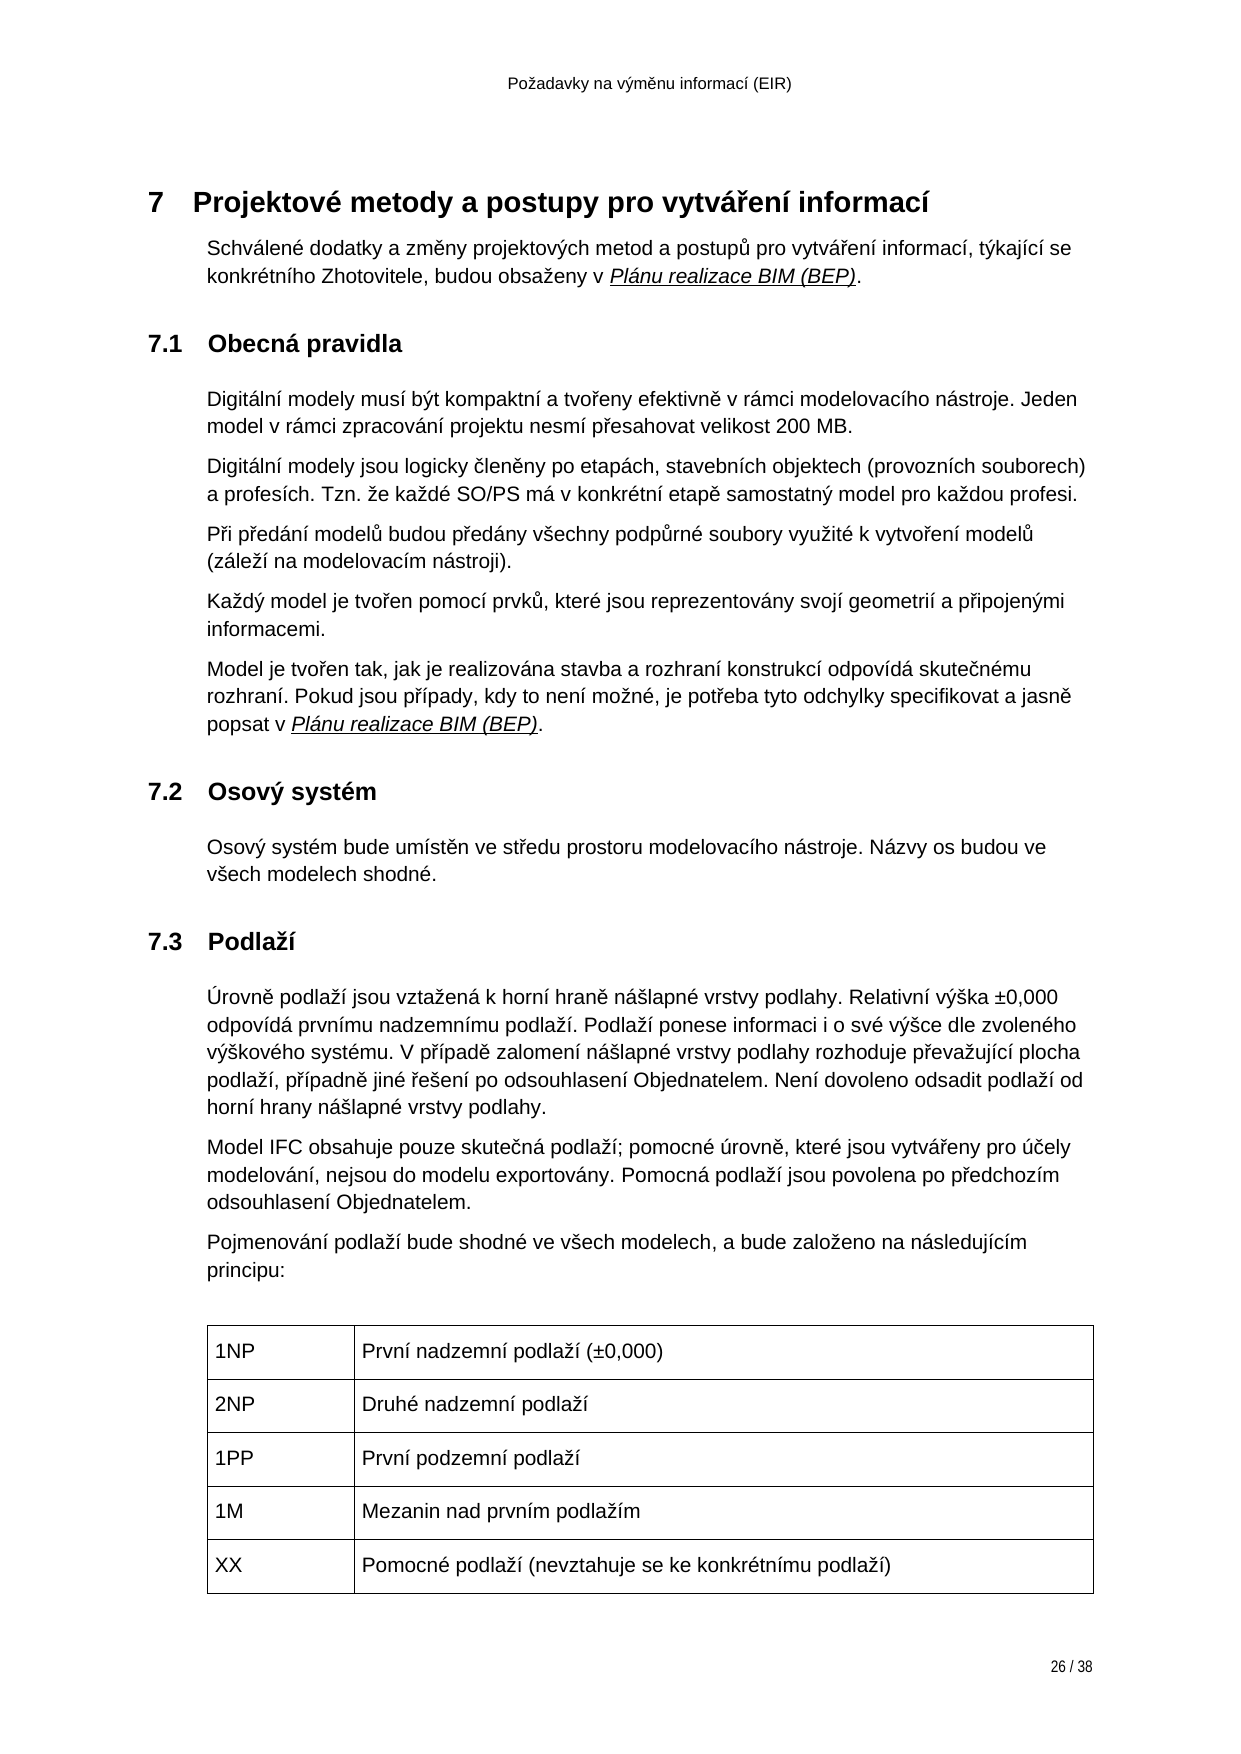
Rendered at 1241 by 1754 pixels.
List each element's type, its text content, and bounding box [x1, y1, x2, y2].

text Digitální modely jsou logicky členěny po etapách, stavebních objektech (provozních souborech) a profesích. Tzn. že každé SO/PS má v konkrétní etapě samostatný model pro každou profesi. [207, 454, 1093, 506]
subtitle Obecná pravidla [148, 329, 1093, 357]
subtitle Podlaží [148, 927, 1093, 956]
table_cell 1PP [208, 1433, 354, 1486]
table_cell Mezanin nad prvním podlažím [355, 1487, 1093, 1539]
table_cell 2NP [208, 1380, 354, 1432]
text Model IFC obsahuje pouze skutečná podlaží; pomocné úrovně, které jsou vytvářeny pro účely modelování, nejsou do modelu exportovány. Pomocná podlaží jsou povolena po předchozím odsouhlasení Objednatelem. [207, 1135, 1093, 1214]
table_cell 1M [208, 1487, 354, 1539]
text Schválené dodatky a změny projektových metod a postupů pro vytváření informací, týkající se konkrétního Zhotovitele, budou obsaženy v Plánu realizace BIM (BEP). [207, 236, 1093, 288]
text Každý model je tvořen pomocí prvků, které jsou reprezentovány svojí geometrií a připojenými informacemi. [207, 589, 1093, 641]
subtitle Projektové metody a postupy pro vytváření informací [148, 185, 1093, 219]
text Úrovně podlaží jsou vztažená k horní hraně nášlapné vrstvy podlahy. Relativní výška ±0,000 odpovídá prvnímu nadzemnímu podlaží. Podlaží ponese informaci i o své výšce dle zvoleného výškového systému. V případě zalomení nášlapné vrstvy podlahy rozhoduje převažující plocha podlaží, případně jiné řešení po odsouhlasení Objednatelem. Není dovoleno odsadit podlaží od horní hrany nášlapné vrstvy podlahy. [207, 985, 1093, 1119]
table_header První nadzemní podlaží (±0,000) [355, 1326, 1093, 1379]
text Pojmenování podlaží bude shodné ve všech modelech, a bude založeno na následujícím principu: [207, 1230, 1093, 1282]
table_cell První podzemní podlaží [355, 1433, 1093, 1486]
text Digitální modely musí být kompaktní a tvořeny efektivně v rámci modelovacího nástroje. Jeden model v rámci zpracování projektu nesmí přesahovat velikost 200 MB. [207, 387, 1093, 438]
text Osový systém bude umístěn ve středu prostoru modelovacího nástroje. Názvy os budou ve všech modelech shodné. [207, 835, 1093, 886]
table_cell XX [208, 1540, 354, 1593]
text Model je tvořen tak, jak je realizována stavba a rozhraní konstrukcí odpovídá skutečnému rozhraní. Pokud jsou případy, kdy to není možné, je potřeba tyto odchylky specifikovat a jasně popsat v Plánu realizace BIM (BEP). [207, 657, 1093, 736]
text Při předání modelů budou předány všechny podpůrné soubory využité k vytvoření modelů (záleží na modelovacím nástroji). [207, 522, 1093, 573]
table_header 1NP [208, 1326, 354, 1379]
subtitle Osový systém [148, 777, 1093, 805]
table_cell Pomocné podlaží (nevztahuje se ke konkrétnímu podlaží) [355, 1540, 1093, 1593]
table_cell Druhé nadzemní podlaží [355, 1380, 1093, 1432]
